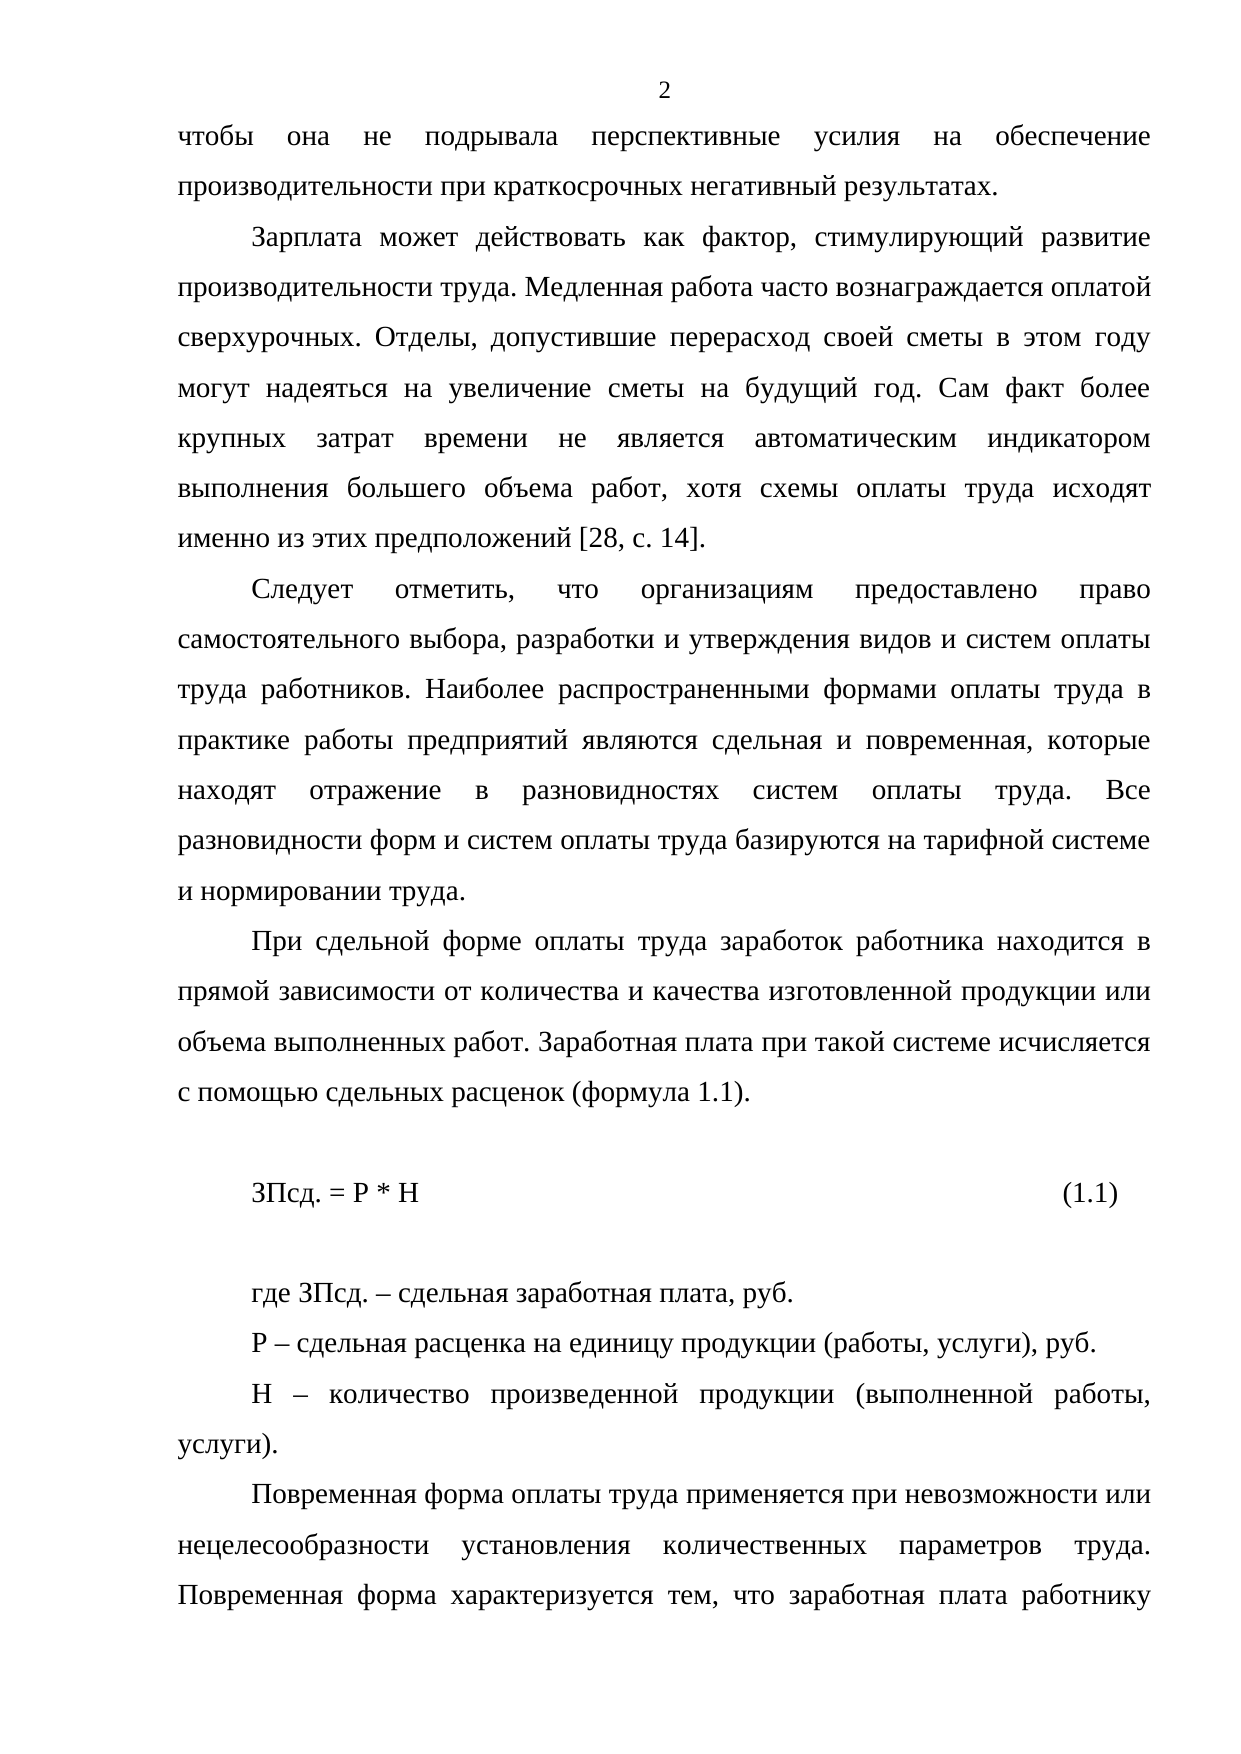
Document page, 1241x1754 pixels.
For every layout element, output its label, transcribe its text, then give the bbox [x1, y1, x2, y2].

text Зарплата может действовать как фактор, стимулирующий развитие производительности труда. Медленная работа часто вознаграждается оплатой сверхурочных. Отделы, допустившие перерасход своей сметы в этом году могут надеяться на увеличение сметы на будущий год. Сам факт более крупных затрат времени не является автоматическим индикатором выполнения большего объема работ, хотя схемы оплаты труда исходят именно из этих предположений [28, с. 14]. [177, 219, 1152, 554]
text Следует отметить, что организациям предоставлено право самостоятельного выбора, разработки и утверждения видов и систем оплаты труда работников. Наиболее распространенными формами оплаты труда в практике работы предприятий являются сдельная и повременная, которые находят отражение в разновидностях систем оплаты труда. Все разновидности форм и систем оплаты труда базируются на тарифной системе и нормировании труда. [177, 571, 1152, 906]
text где ЗПсд. – сдельная заработная плата, руб. [177, 1275, 1152, 1309]
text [177, 118, 1152, 202]
text При сдельной форме оплаты труда заработок работника находится в прямой зависимости от количества и качества изготовленной продукции или объема выполненных работ. Заработная плата при такой системе исчисляется с помощью сдельных расценок (формула 1.1). [177, 923, 1152, 1108]
text Н – количество произведенной продукции (выполненной работы, услуги). [177, 1376, 1152, 1460]
text ЗПсд. = Р * Н (1.1) [177, 1175, 1152, 1208]
text Р – сдельная расценка на единицу продукции (работы, услуги), руб. [177, 1326, 1152, 1359]
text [177, 1477, 1152, 1611]
